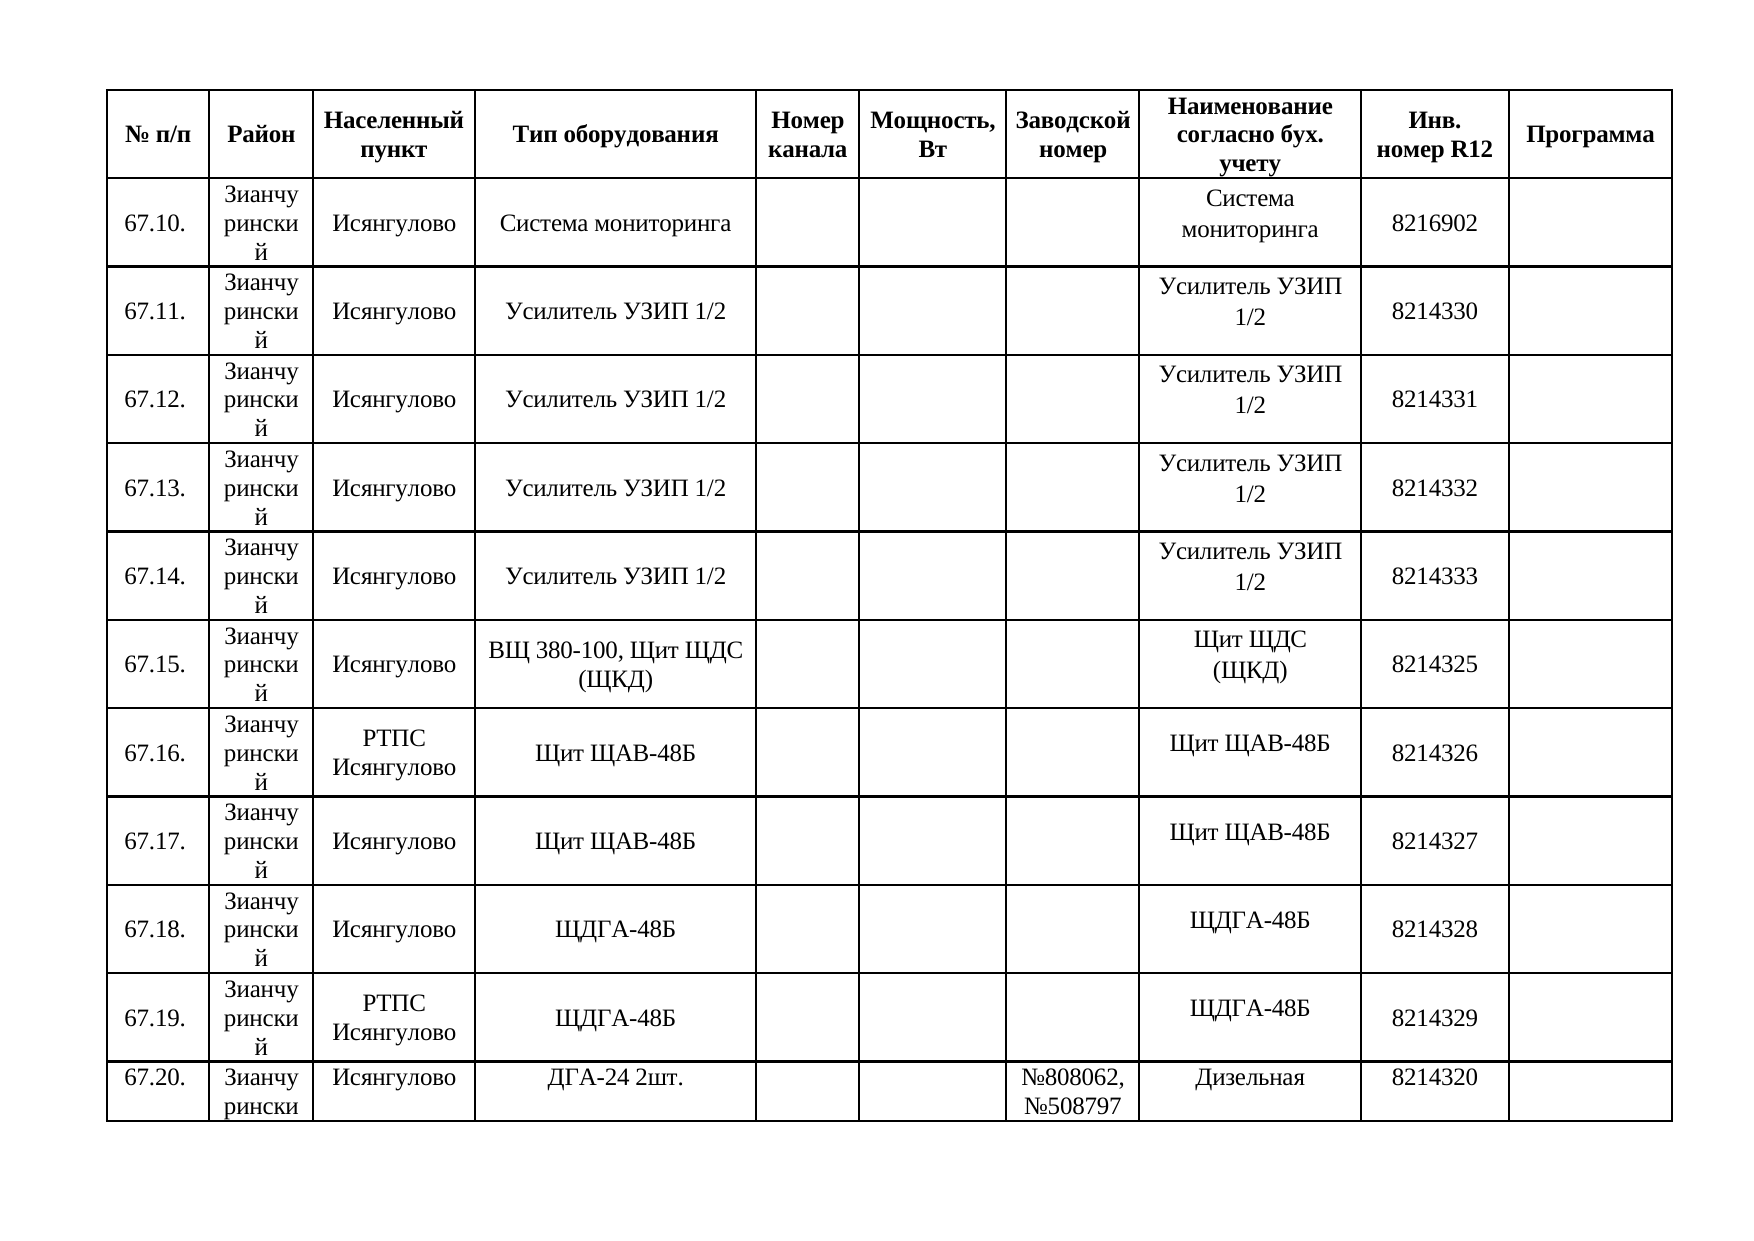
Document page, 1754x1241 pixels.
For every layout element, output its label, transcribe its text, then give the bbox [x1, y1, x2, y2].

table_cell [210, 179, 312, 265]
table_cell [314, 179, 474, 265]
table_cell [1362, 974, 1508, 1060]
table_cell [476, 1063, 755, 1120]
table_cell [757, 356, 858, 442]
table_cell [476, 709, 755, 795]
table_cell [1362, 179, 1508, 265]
table_header Наименование согласно бух. учету [1140, 91, 1360, 177]
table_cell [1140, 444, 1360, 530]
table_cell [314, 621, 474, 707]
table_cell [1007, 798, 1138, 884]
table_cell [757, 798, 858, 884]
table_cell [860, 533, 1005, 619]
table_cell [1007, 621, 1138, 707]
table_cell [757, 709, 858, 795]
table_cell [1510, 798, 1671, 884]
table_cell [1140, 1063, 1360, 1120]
table_header Тип оборудования [476, 91, 755, 177]
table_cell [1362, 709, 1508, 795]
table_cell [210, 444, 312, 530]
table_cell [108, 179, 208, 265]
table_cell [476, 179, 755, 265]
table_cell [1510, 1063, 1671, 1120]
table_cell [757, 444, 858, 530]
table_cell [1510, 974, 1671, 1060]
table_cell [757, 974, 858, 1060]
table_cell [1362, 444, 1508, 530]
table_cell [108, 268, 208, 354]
table_header Район [210, 91, 312, 177]
table_header Заводской номер [1007, 91, 1138, 177]
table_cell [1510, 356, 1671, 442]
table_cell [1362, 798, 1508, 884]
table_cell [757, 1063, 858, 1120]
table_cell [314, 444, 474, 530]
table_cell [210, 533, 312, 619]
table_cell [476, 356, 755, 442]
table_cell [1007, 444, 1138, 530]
table_header Программа [1510, 91, 1671, 177]
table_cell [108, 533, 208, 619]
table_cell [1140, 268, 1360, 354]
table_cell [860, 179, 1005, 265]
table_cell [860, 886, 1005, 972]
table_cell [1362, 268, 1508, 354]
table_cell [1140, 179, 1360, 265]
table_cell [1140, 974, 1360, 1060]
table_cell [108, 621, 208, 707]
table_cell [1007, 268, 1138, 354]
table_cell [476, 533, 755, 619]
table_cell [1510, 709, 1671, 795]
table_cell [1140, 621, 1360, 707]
table_header Инв. номер R12 [1362, 91, 1508, 177]
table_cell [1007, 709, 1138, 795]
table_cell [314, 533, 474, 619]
table_header Номер канала [757, 91, 858, 177]
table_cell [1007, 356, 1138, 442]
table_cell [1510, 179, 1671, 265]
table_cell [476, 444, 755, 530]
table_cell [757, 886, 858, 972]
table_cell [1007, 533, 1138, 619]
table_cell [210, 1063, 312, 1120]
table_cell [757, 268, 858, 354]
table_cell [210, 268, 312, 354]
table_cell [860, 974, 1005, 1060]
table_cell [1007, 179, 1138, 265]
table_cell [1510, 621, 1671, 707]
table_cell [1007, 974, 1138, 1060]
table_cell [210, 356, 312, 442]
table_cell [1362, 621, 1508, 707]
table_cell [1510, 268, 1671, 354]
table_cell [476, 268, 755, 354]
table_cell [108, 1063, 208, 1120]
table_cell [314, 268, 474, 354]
table_header Населенный пункт [314, 91, 474, 177]
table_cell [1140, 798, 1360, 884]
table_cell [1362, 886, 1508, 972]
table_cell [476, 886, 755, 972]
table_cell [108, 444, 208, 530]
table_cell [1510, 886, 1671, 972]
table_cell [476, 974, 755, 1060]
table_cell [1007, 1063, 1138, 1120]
table_header Мощность, Вт [860, 91, 1005, 177]
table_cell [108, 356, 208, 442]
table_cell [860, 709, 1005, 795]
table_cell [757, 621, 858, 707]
table_header № п/п [108, 91, 208, 177]
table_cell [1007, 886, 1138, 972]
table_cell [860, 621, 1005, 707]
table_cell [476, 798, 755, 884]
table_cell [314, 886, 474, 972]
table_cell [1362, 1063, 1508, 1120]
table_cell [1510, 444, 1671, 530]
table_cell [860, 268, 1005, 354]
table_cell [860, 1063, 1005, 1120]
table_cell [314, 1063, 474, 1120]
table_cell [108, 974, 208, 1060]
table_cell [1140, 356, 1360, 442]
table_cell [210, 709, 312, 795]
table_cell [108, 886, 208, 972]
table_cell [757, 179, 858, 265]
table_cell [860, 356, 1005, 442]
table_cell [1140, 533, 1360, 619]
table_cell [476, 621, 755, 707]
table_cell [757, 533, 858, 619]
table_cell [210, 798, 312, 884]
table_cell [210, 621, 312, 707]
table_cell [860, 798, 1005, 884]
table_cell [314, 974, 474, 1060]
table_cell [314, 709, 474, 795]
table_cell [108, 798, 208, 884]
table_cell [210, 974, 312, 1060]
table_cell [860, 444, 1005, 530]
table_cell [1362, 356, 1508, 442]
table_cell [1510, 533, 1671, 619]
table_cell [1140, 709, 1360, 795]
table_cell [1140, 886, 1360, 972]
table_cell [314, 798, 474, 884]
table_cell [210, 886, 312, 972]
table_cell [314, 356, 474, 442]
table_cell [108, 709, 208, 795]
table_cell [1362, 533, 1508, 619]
